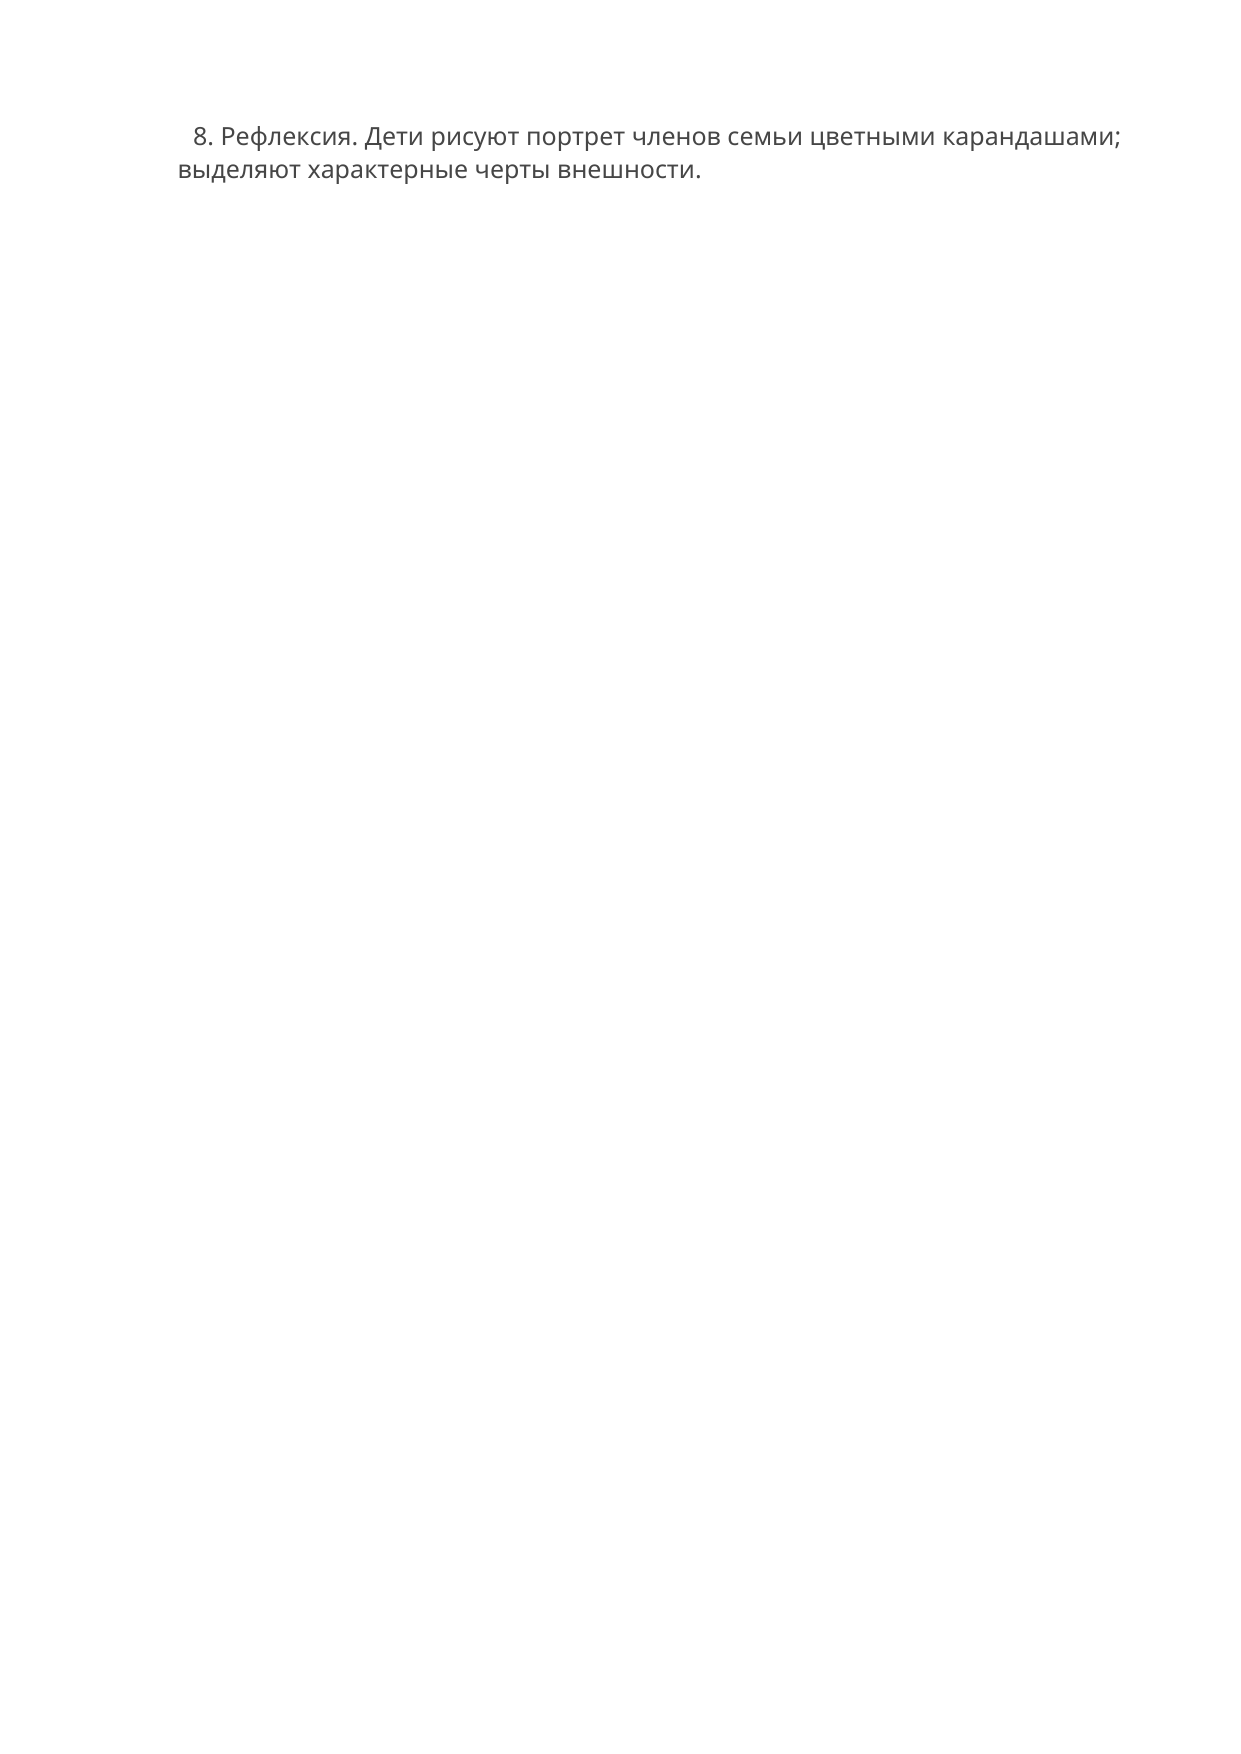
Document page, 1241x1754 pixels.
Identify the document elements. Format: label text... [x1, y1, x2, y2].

text 8. Рефлексия. Дети рисуют портрет членов семьи цветными карандашами; выделяют характерные черты внешности. [177, 118, 1152, 186]
